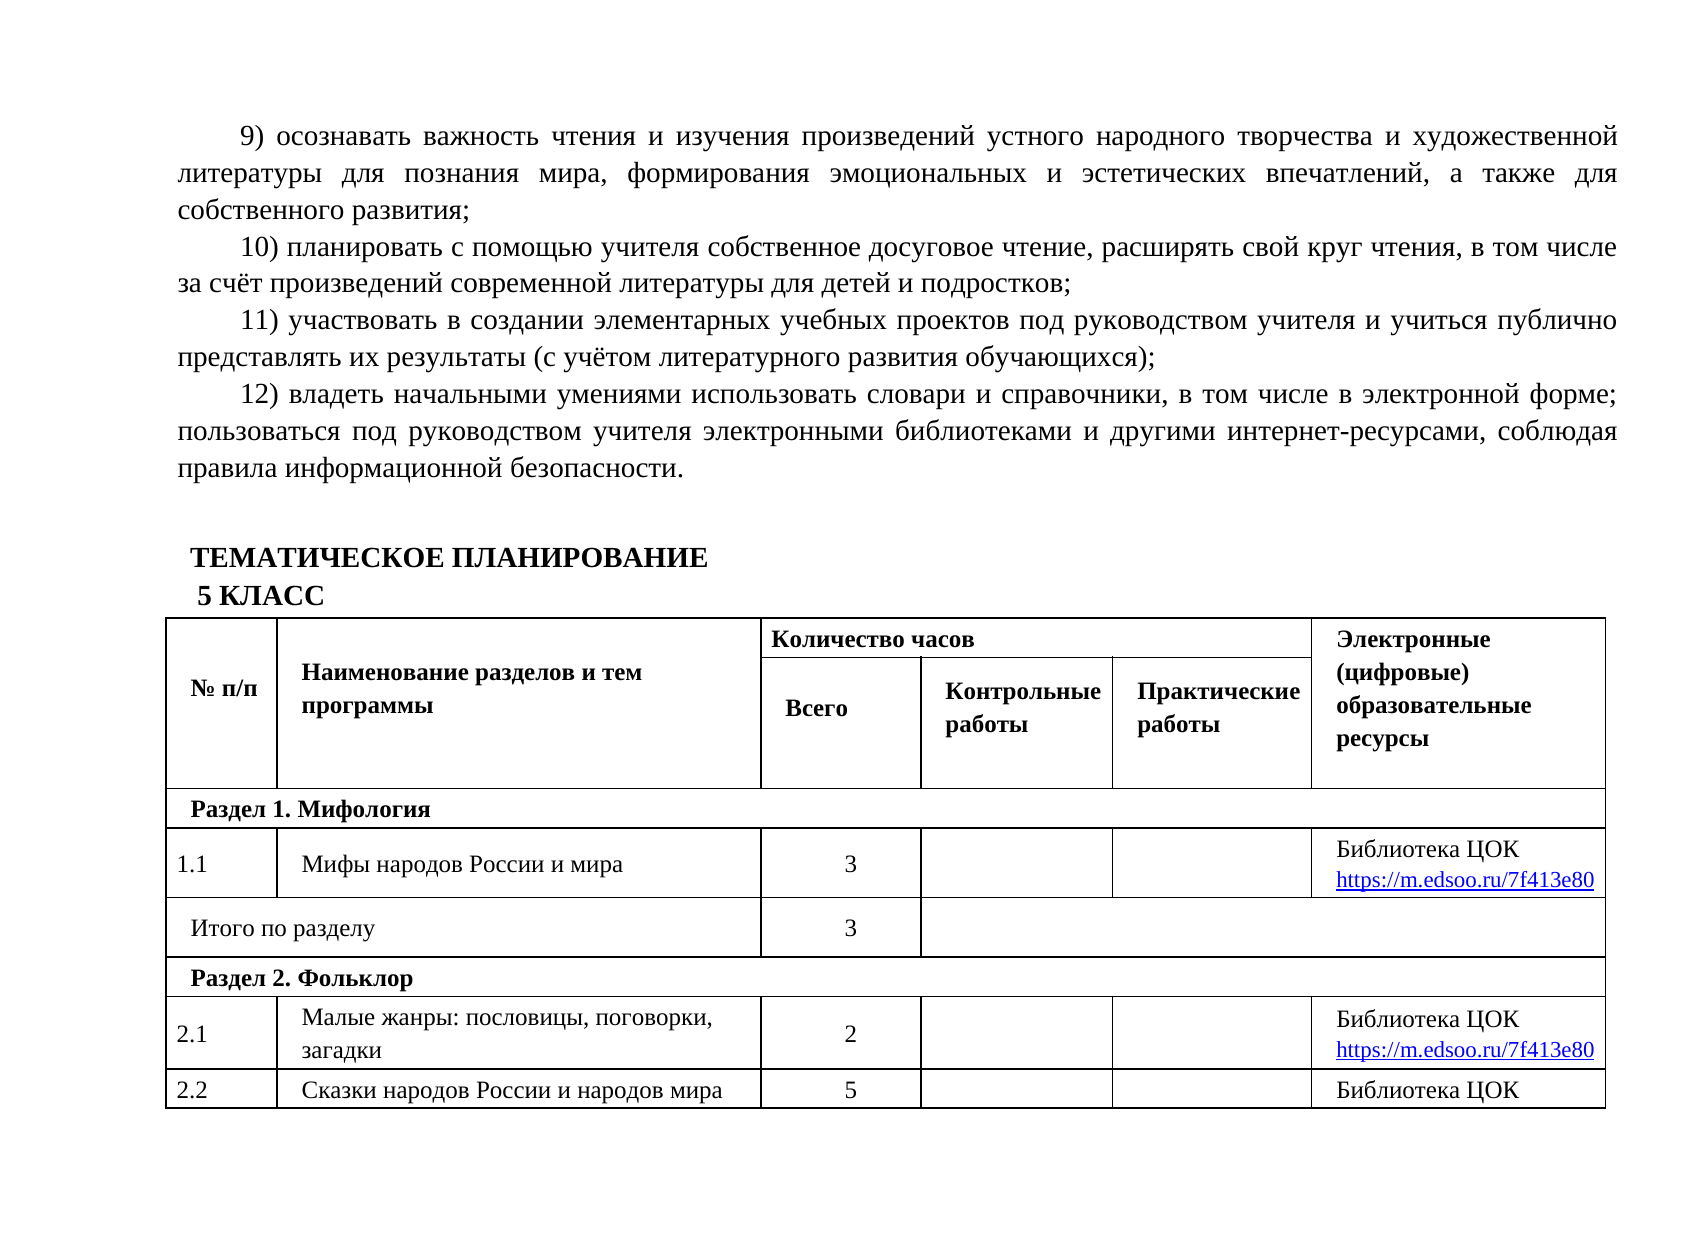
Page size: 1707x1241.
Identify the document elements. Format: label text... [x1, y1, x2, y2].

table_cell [278, 1070, 760, 1107]
table_cell [1113, 1070, 1311, 1107]
table_header Электронные (цифровые) образовательные ресурсы [1312, 619, 1605, 788]
table_cell Раздел 2. Фольклор [167, 958, 1605, 996]
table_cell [1312, 1070, 1605, 1107]
table_cell 2.1 [167, 997, 276, 1068]
table_cell 2.2 [167, 1070, 276, 1107]
table_cell [922, 898, 1605, 956]
text 5 КЛАСС [190, 578, 1618, 612]
table_cell [1113, 829, 1311, 897]
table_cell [1312, 997, 1605, 1068]
text 10) планировать с помощью учителя собственное досуговое чтение, расширять свой круг чтения, в том числе за счёт произведений современной литературы для детей и подростков; [177, 229, 1618, 299]
table_header Количество часов [762, 619, 1311, 656]
table_cell Всего [762, 658, 920, 788]
text 12) владеть начальными умениями использовать словари и справочники, в том числе в электронной форме; пользоваться под руководством учителя электронными библиотеками и другими интернет-ресурсами, соблюдая правила информационной безопасности. [177, 376, 1618, 483]
table_cell 2 [762, 997, 920, 1068]
text 11) участвовать в создании элементарных учебных проектов под руководством учителя и учиться публично представлять их результаты (с учётом литературного развития обучающихся); [177, 302, 1618, 373]
table_cell 1.1 [167, 829, 276, 897]
text 9) осознавать важность чтения и изучения произведений устного народного творчества и художественной литературы для познания мира, формирования эмоциональных и эстетических впечатлений, а также для собственного развития; [177, 118, 1618, 225]
table_cell Контрольные работы [922, 658, 1112, 788]
table_cell [1113, 997, 1311, 1068]
table_cell Практические работы [1113, 658, 1311, 788]
table_cell 3 [762, 898, 920, 956]
table_header № п/п [167, 619, 276, 788]
table_cell [922, 1070, 1112, 1107]
table_cell 5 [762, 1070, 920, 1107]
table_cell Итого по разделу [167, 898, 760, 956]
table_cell [922, 829, 1112, 897]
table_cell Малые жанры: пословицы, поговорки, загадки [278, 997, 760, 1068]
table_header Наименование разделов и тем программы [278, 619, 760, 788]
table_cell Библиотека ЦОК https://m.edsoo.ru/7f413e80 [1312, 829, 1605, 897]
table_cell [922, 997, 1112, 1068]
table_cell Раздел 1. Мифология [167, 789, 1605, 827]
table_cell 3 [762, 829, 920, 897]
table_cell Мифы народов России и мира [278, 829, 760, 897]
text ТЕМАТИЧЕСКОЕ ПЛАНИРОВАНИЕ [190, 540, 1618, 573]
